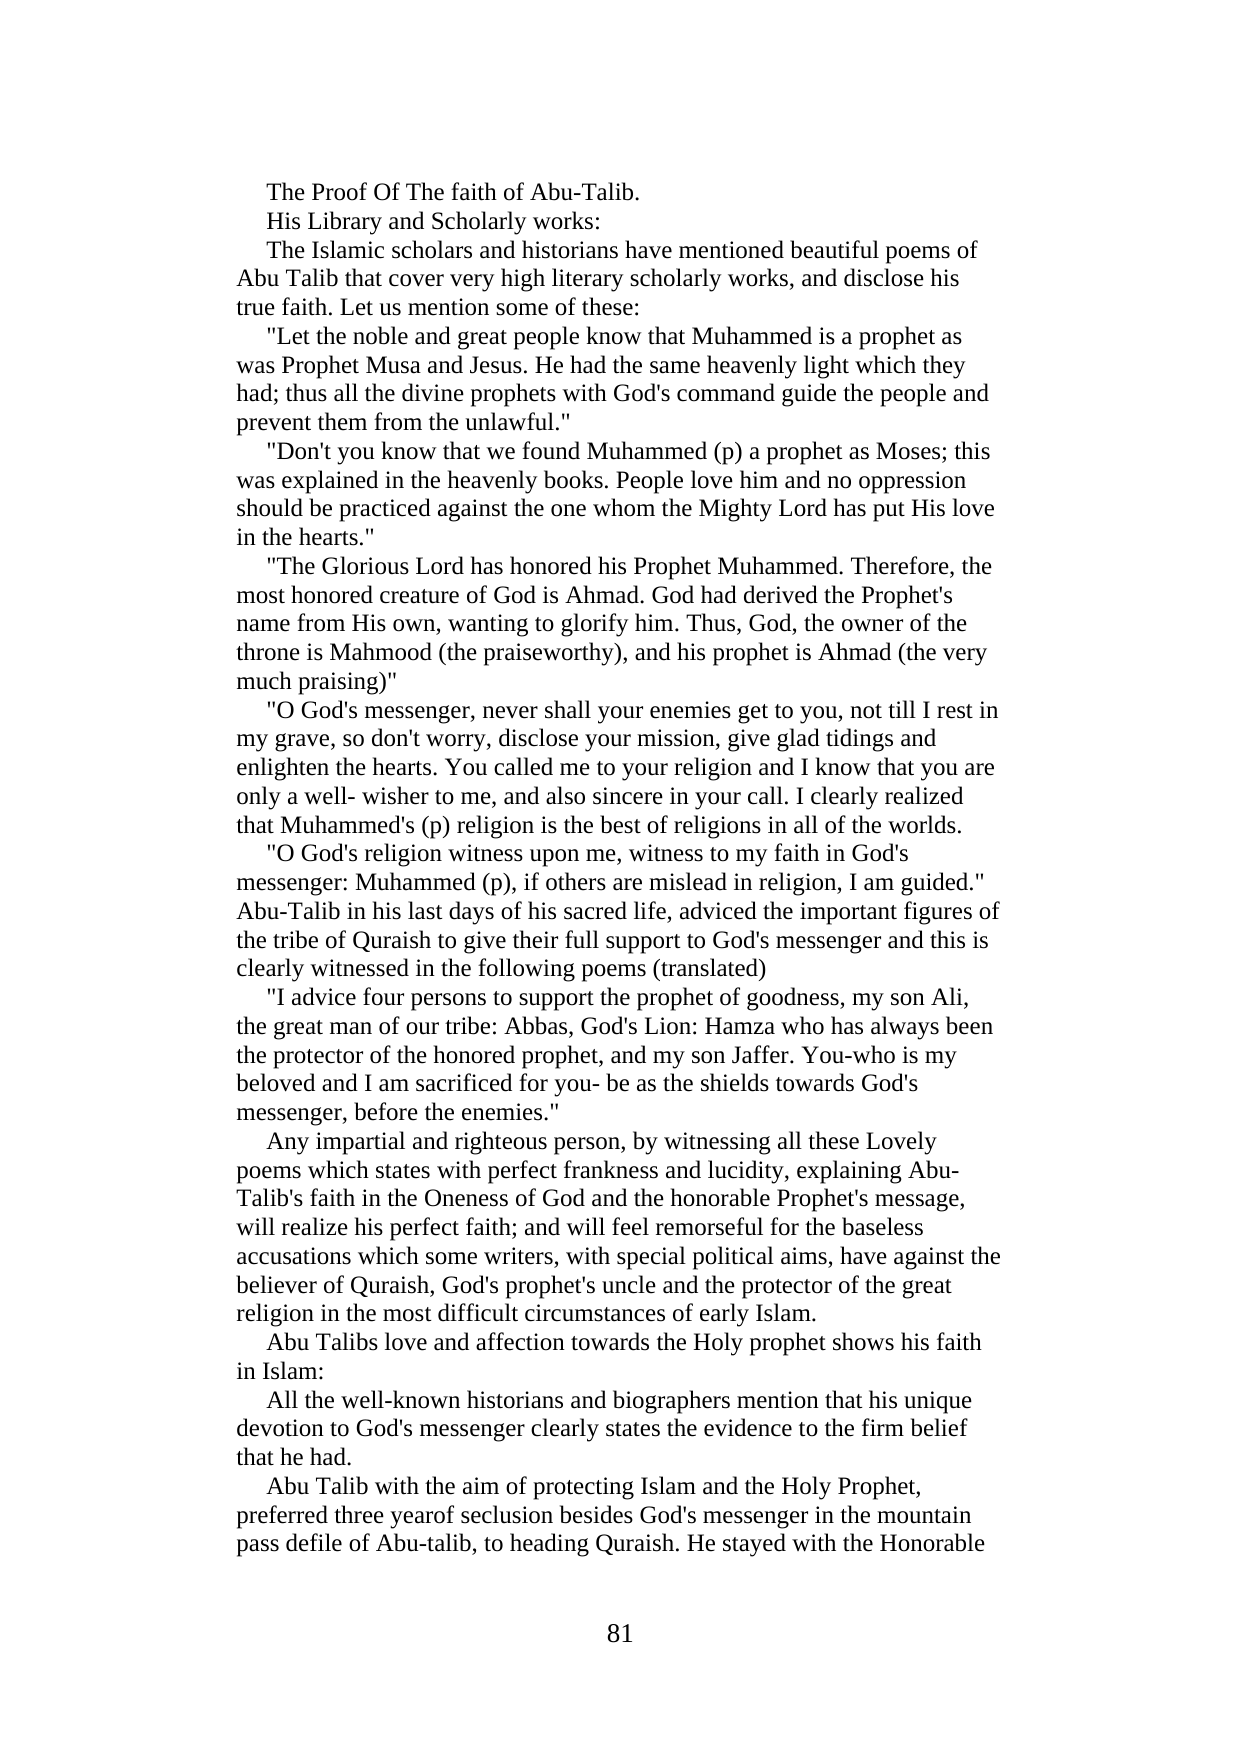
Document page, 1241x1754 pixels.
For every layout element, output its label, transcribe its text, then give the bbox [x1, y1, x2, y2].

text "I advice four persons to support the prophet of goodness, my son Ali, the great man of our tribe: Abbas, God's Lion: Hamza who has always been the protector of the honored prophet, and my son Jaffer. You-who is my beloved and I am sacrificed for you- be as the shields towards God's messenger, before the enemies." [236, 982, 1004, 1126]
text Any impartial and righteous person, by witnessing all these Lovely poems which states with perfect frankness and lucidity, explaining Abu-Talib's faith in the Oneness of God and the honorable Prophet's message, will realize his perfect faith; and will feel remorseful for the baseless accusations which some writers, with special political aims, have against the believer of Quraish, God's prophet's uncle and the protector of the great religion in the most difficult circumstances of early Islam. [236, 1126, 1004, 1327]
text His Library and Scholarly works: [236, 206, 1004, 235]
text "Don't you know that we found Muhammed (p) a prophet as Moses; this was explained in the heavenly books. People love him and no oppression should be practiced against the one whom the Mighty Lord has put His love in the hearts." [236, 436, 1004, 551]
text The Proof Of The faith of Abu-Talib. [236, 177, 1004, 206]
text All the well-known historians and biographers mention that his unique devotion to God's messenger clearly states the evidence to the firm belief that he had. [236, 1385, 1004, 1471]
text "The Glorious Lord has honored his Prophet Muhammed. Therefore, the most honored creature of God is Ahmad. God had derived the Prophet's name from His own, wanting to glorify him. Thus, God, the owner of the throne is Mahmood (the praiseworthy), and his prophet is Ahmad (the very much praising)" [236, 551, 1004, 695]
text "O God's religion witness upon me, witness to my faith in God's messenger: Muhammed (p), if others are mislead in religion, I am guided." Abu-Talib in his last days of his sacred life, adviced the important figures of the tribe of Quraish to give their full support to God's messenger and this is clearly witnessed in the following poems (translated) [236, 838, 1004, 982]
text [236, 1471, 1004, 1557]
text Abu Talibs love and affection towards the Holy prophet shows his faith in Islam: [236, 1327, 1004, 1385]
text "Let the noble and great people know that Muhammed is a prophet as was Prophet Musa and Jesus. He had the same heavenly light which they had; thus all the divine prophets with God's command guide the people and prevent them from the unlawful." [236, 321, 1004, 436]
text The Islamic scholars and historians have mentioned beautiful poems of Abu Talib that cover very high literary scholarly works, and disclose his true faith. Let us mention some of these: [236, 235, 1004, 321]
text "O God's messenger, never shall your enemies get to you, not till I rest in my grave, so don't worry, disclose your mission, give glad tidings and enlighten the hearts. You called me to your religion and I know that you are only a well- wisher to me, and also sincere in your call. I clearly realized that Muhammed's (p) religion is the best of religions in all of the worlds. [236, 695, 1004, 838]
